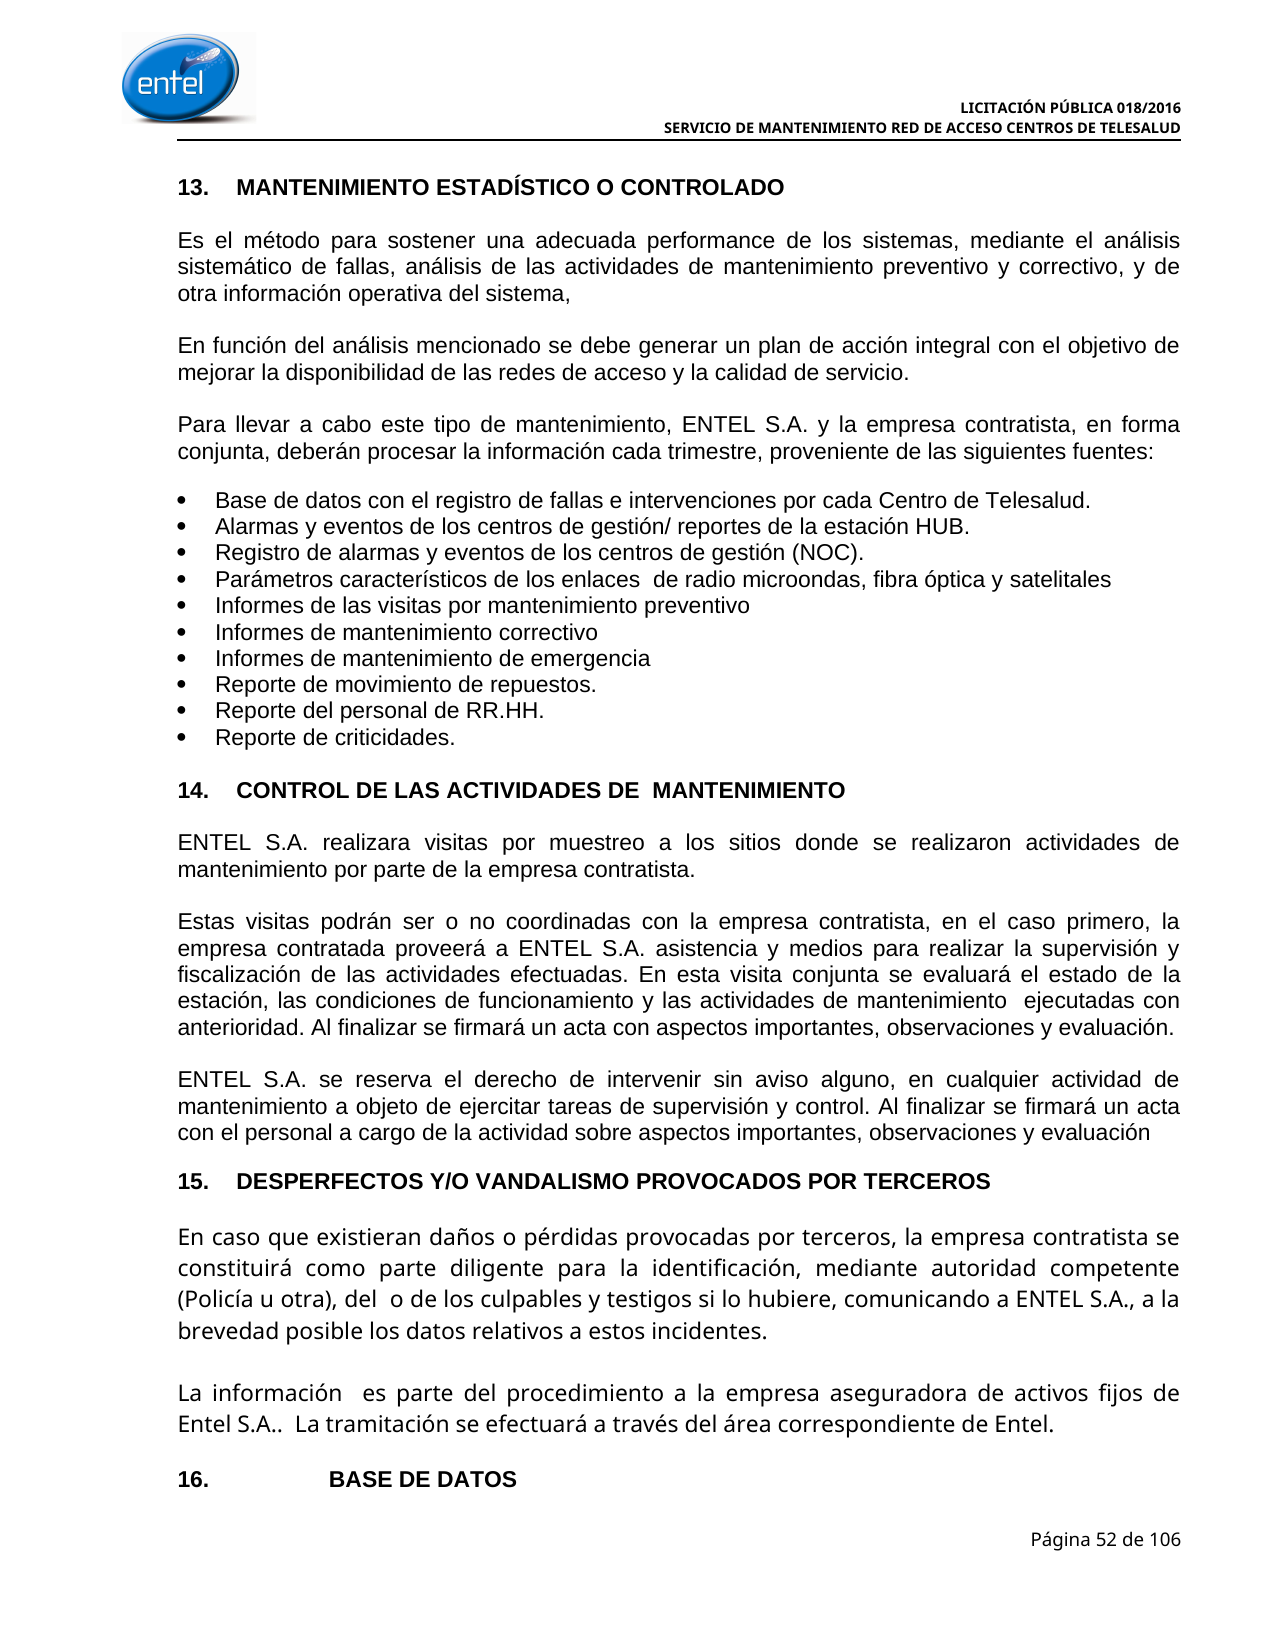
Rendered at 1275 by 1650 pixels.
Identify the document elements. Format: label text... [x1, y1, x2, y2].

text En caso que existieran daños o pérdidas provocadas por terceros, la empresa contratista se constituirá como parte diligente para la identificación, mediante autoridad competente (Policía u otra), del o de los culpables y testigos si lo hubiere, comunicando a ENTEL S.A., a la brevedad posible los datos relativos a estos incidentes. [177, 1221, 1181, 1346]
list MANTENIMIENTO ESTADÍSTICO O CONTROLADO [177, 174, 1181, 200]
list Registro de alarmas y eventos de los centros de gestión (NOC). [177, 539, 1181, 566]
list BASE DE DATOS [177, 1466, 1181, 1492]
list CONTROL DE LAS ACTIVIDADES DE MANTENIMIENTO [177, 777, 1181, 803]
text Para llevar a cabo este tipo de mantenimiento, ENTEL S.A. y la empresa contratista, en forma conjunta, deberán procesar la información cada trimestre, proveniente de las siguientes fuentes: [177, 411, 1181, 464]
text La información es parte del procedimiento a la empresa aseguradora de activos fijos de Entel S.A.. La tramitación se efectuará a través del área correspondiente de Entel. [177, 1377, 1181, 1440]
list Reporte de movimiento de repuestos. [177, 671, 1181, 697]
list Informes de las visitas por mantenimiento preventivo [177, 592, 1181, 618]
list Base de datos con el registro de fallas e intervenciones por cada Centro de Telesalud. [177, 487, 1181, 513]
list DESPERFECTOS Y/O VANDALISMO PROVOCADOS POR TERCEROS [177, 1168, 1181, 1194]
text ENTEL S.A. realizara visitas por muestreo a los sitios donde se realizaron actividades de mantenimiento por parte de la empresa contratista. [177, 829, 1181, 882]
list Reporte del personal de RR.HH. [177, 697, 1181, 724]
text Estas visitas podrán ser o no coordinadas con la empresa contratista, en el caso primero, la empresa contratada proveerá a ENTEL S.A. asistencia y medios para realizar la supervisión y fiscalización de las actividades efectuadas. En esta visita conjunta se evaluará el estado de la estación, las condiciones de funcionamiento y las actividades de mantenimiento ejecutadas con anterioridad. Al finalizar se firmará un acta con aspectos importantes, observaciones y evaluación. [177, 908, 1181, 1040]
list Alarmas y eventos de los centros de gestión/ reportes de la estación HUB. [177, 513, 1181, 539]
text En función del análisis mencionado se debe generar un plan de acción integral con el objetivo de mejorar la disponibilidad de las redes de acceso y la calidad de servicio. [177, 332, 1181, 385]
list Informes de mantenimiento de emergencia [177, 645, 1181, 671]
list Reporte de criticidades. [177, 724, 1181, 750]
text Es el método para sostener una adecuada performance de los sistemas, mediante el análisis sistemático de fallas, análisis de las actividades de mantenimiento preventivo y correctivo, y de otra información operativa del sistema, [177, 227, 1181, 306]
text ENTEL S.A. se reserva el derecho de intervenir sin aviso alguno, en cualquier actividad de mantenimiento a objeto de ejercitar tareas de supervisión y control. Al finalizar se firmará un acta con el personal a cargo de la actividad sobre aspectos importantes, observaciones y evaluación [177, 1066, 1181, 1146]
list Parámetros característicos de los enlaces de radio microondas, fibra óptica y satelitales [177, 566, 1181, 592]
picture [121, 32, 257, 124]
list Informes de mantenimiento correctivo [177, 618, 1181, 645]
